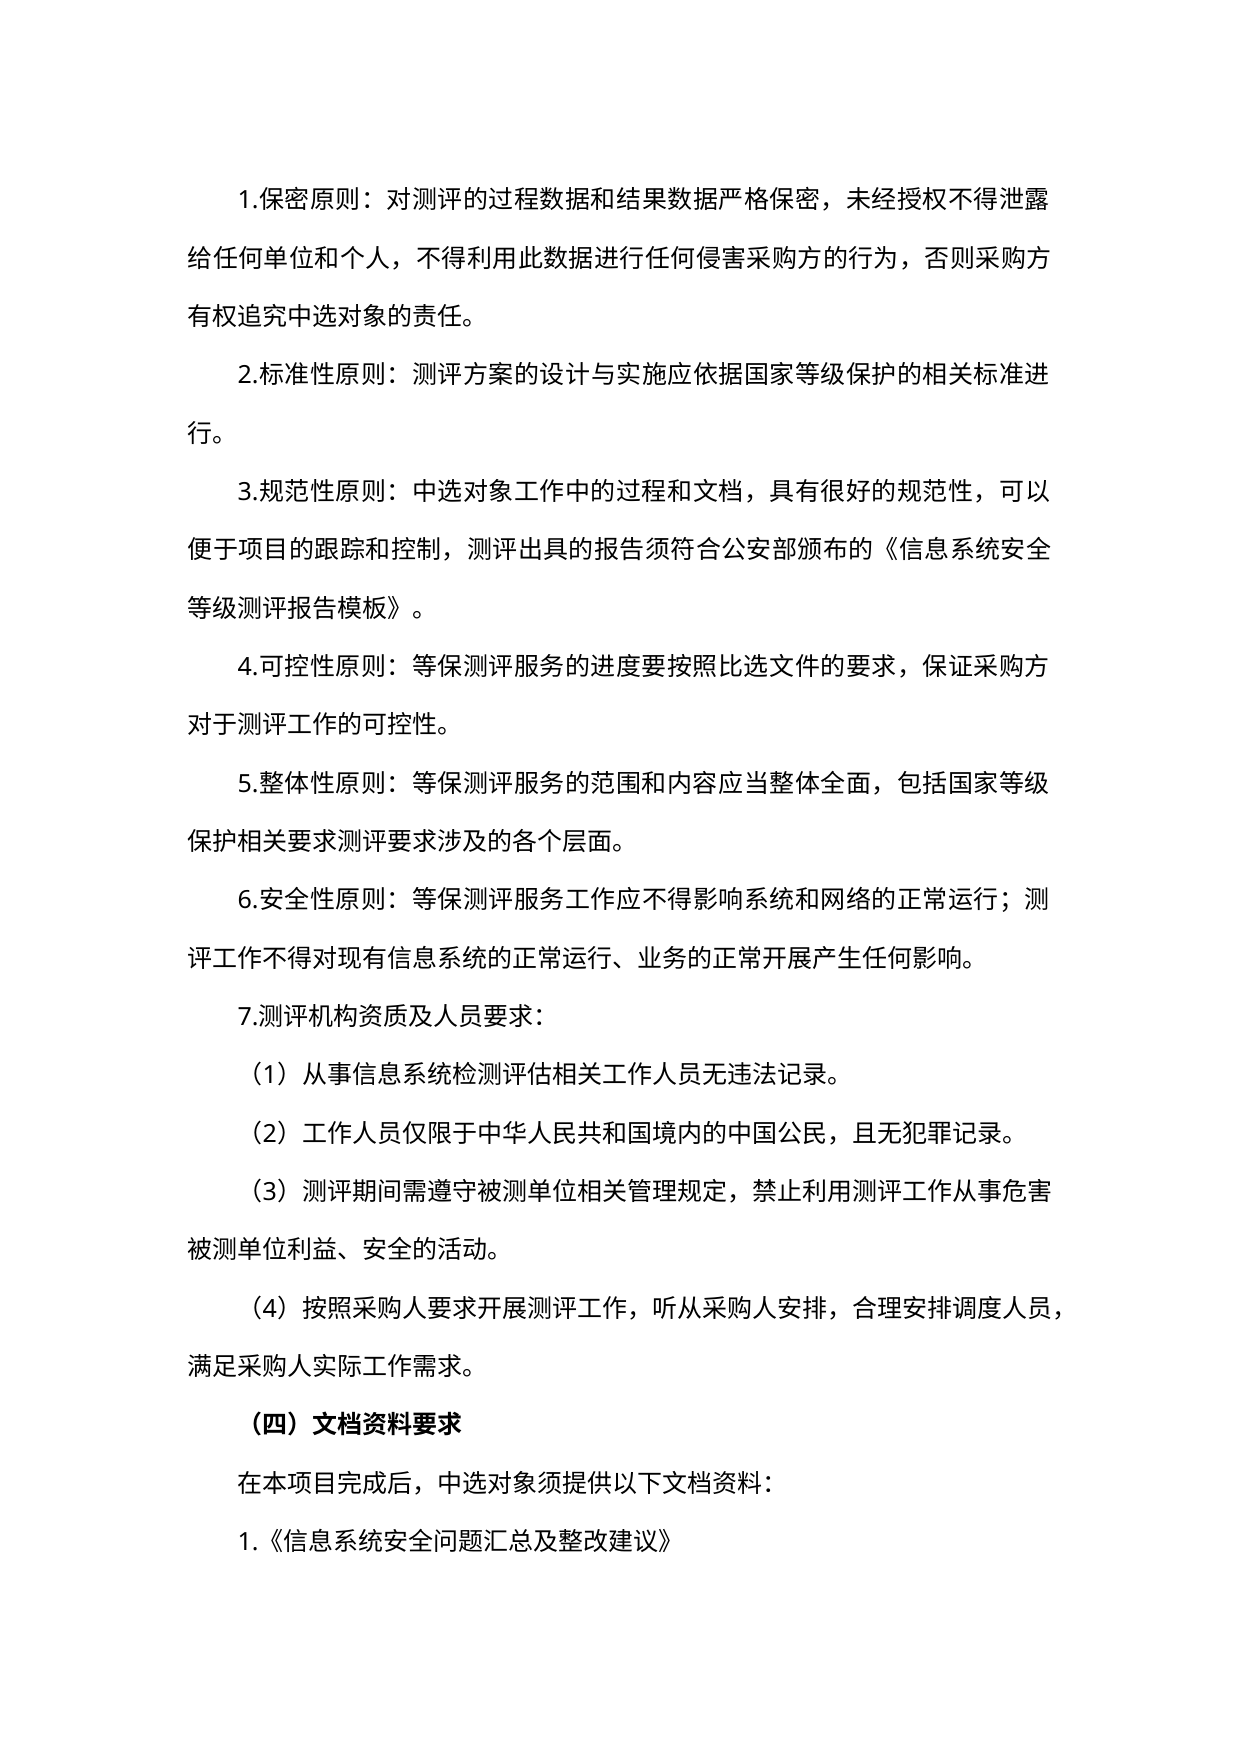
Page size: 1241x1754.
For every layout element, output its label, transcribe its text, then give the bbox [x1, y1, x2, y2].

text 1.保密原则：对测评的过程数据和结果数据严格保密，未经授权不得泄露给任何单位和个人，不得利用此数据进行任何侵害采购方的行为，否则采购方有权追究中选对象的责任。 [187, 162, 1053, 337]
text 5.整体性原则：等保测评服务的范围和内容应当整体全面，包括国家等级保护相关要求测评要求涉及的各个层面。 [187, 745, 1053, 862]
text 7.测评机构资质及人员要求： [187, 979, 1053, 1037]
text （3）测评期间需遵守被测单位相关管理规定，禁止利用测评工作从事危害被测单位利益、安全的活动。 [187, 1154, 1053, 1270]
text 4.可控性原则：等保测评服务的进度要按照比选文件的要求，保证采购方对于测评工作的可控性。 [187, 629, 1053, 745]
text （2）工作人员仅限于中华人民共和国境内的中国公民，且无犯罪记录。 [187, 1095, 1053, 1154]
text 2.标准性原则：测评方案的设计与实施应依据国家等级保护的相关标准进行。 [187, 337, 1053, 454]
text 1.《信息系统安全问题汇总及整改建议》 [187, 1504, 1053, 1562]
text （1）从事信息系统检测评估相关工作人员无违法记录。 [187, 1037, 1053, 1095]
text 3.规范性原则：中选对象工作中的过程和文档，具有很好的规范性，可以便于项目的跟踪和控制，测评出具的报告须符合公安部颁布的《信息系统安全等级测评报告模板》。 [187, 454, 1053, 629]
text （四）文档资料要求 [187, 1387, 1053, 1445]
text （4）按照采购人要求开展测评工作，听从采购人安排，合理安排调度人员，满足采购人实际工作需求。 [187, 1270, 1053, 1387]
text 6.安全性原则：等保测评服务工作应不得影响系统和网络的正常运行；测评工作不得对现有信息系统的正常运行、业务的正常开展产生任何影响。 [187, 862, 1053, 979]
text 在本项目完成后，中选对象须提供以下文档资料： [187, 1445, 1053, 1504]
